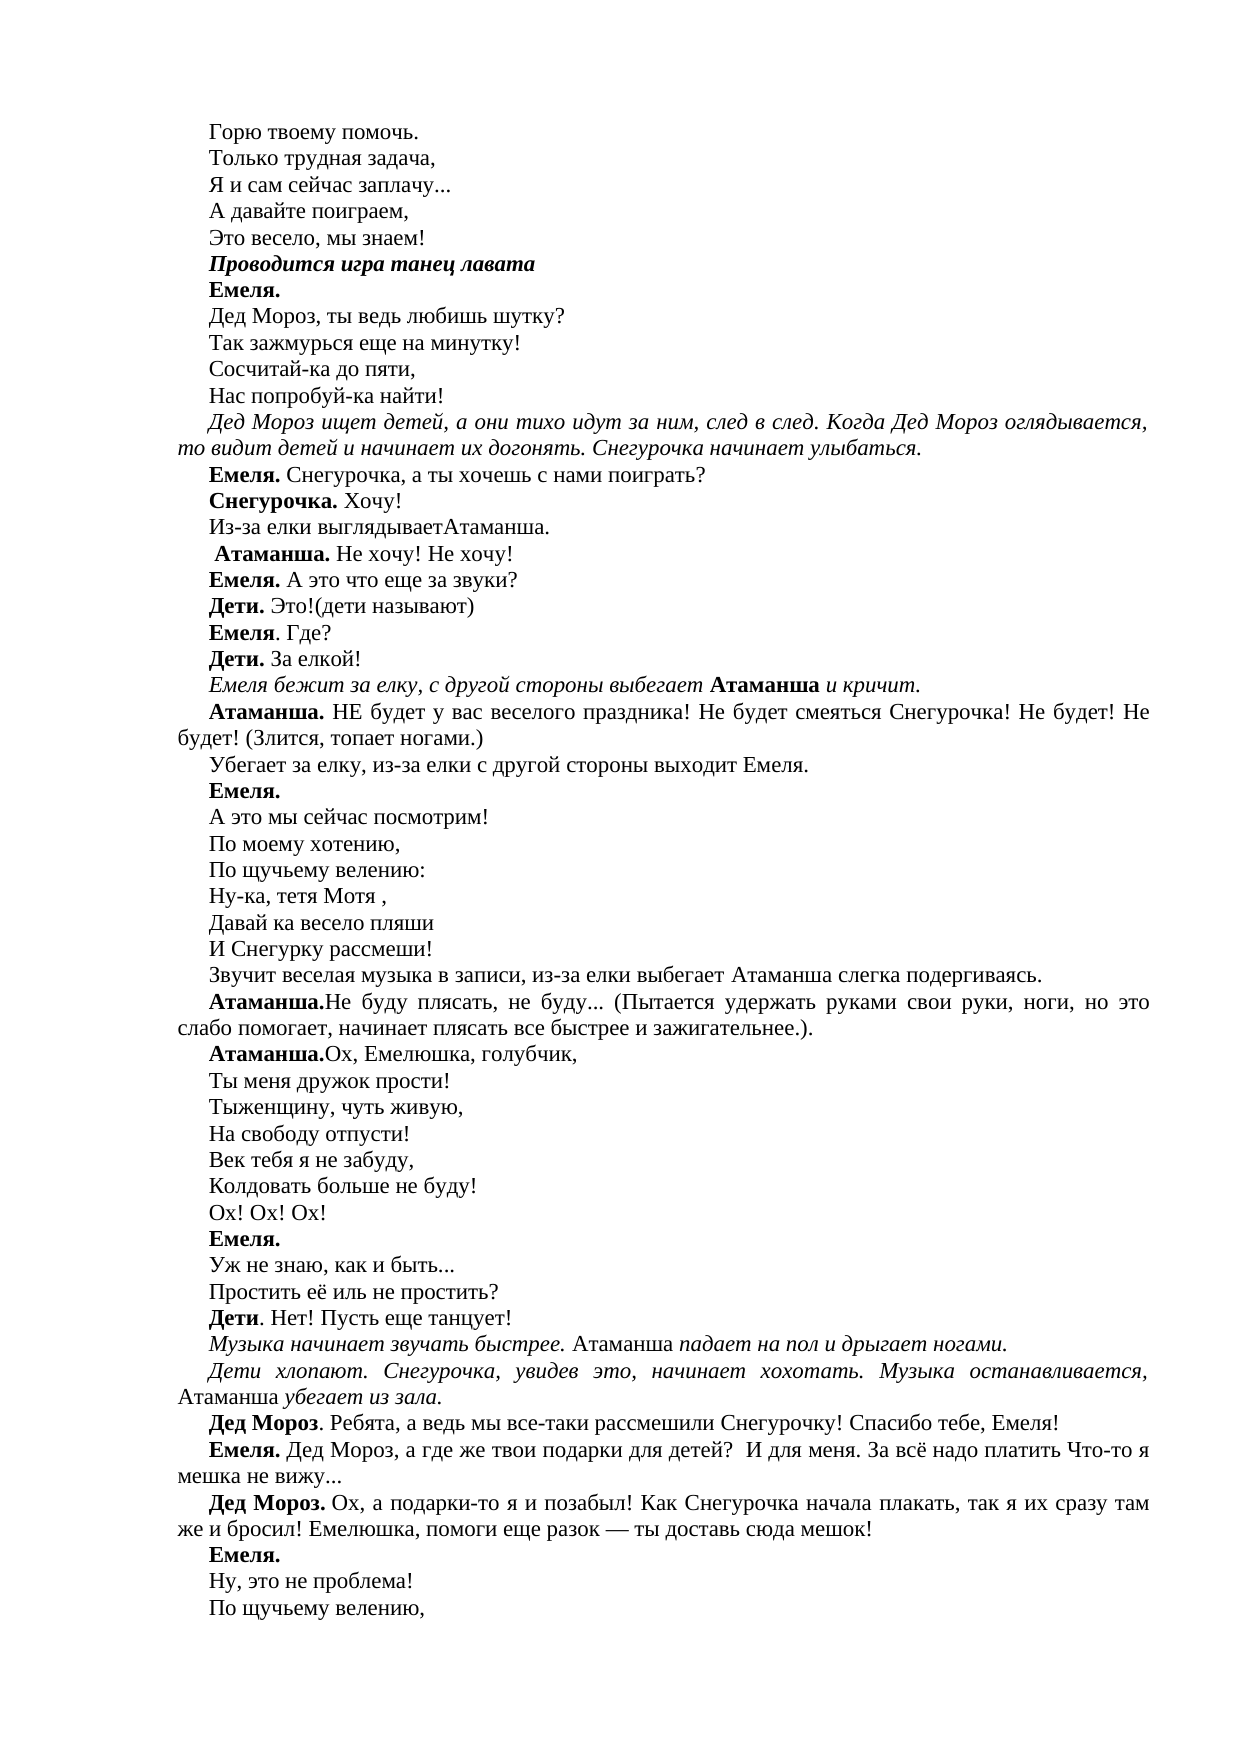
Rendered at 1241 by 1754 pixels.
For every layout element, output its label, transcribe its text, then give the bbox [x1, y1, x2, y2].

text А это мы сейчас посмотрим! [177, 803, 1152, 830]
text Простить её иль не простить? [177, 1278, 1152, 1304]
text Убегает за елку, из-за елки с другой стороны выходит Емеля. [177, 751, 1152, 777]
text Атаманша. НЕ будет у вас веселого праздника! Не будет смеяться Снегурочка! Не будет! Не будет! (Злится, топает ногами.) [177, 698, 1152, 751]
text Дети хлопают. Снегурочка, увидев это, начинает хохотать. Музыка останавливается, Атаманша убегает из зала. [177, 1357, 1152, 1409]
text Горю твоему помочь. [177, 118, 1152, 144]
text Емеля. Дед Мороз, а где же твои подарки для детей? И для меня. За всё надо платить Что-то я мешка не вижу... [177, 1436, 1152, 1488]
text Колдовать больше не буду! [177, 1172, 1152, 1199]
text Давай ка весело пляши [177, 909, 1152, 935]
text И Снегурку рассмеши! [177, 935, 1152, 961]
text Атаманша.Не буду плясать, не буду... (Пытается удержать руками свои руки, ноги, но это слабо помогает, начинает плясать все быстрее и зажигательнее.). [177, 988, 1152, 1041]
text По моему хотению, [177, 830, 1152, 856]
text Атаманша. Не хочу! Не хочу! [177, 540, 1152, 566]
text Я и сам сейчас заплачу... [177, 171, 1152, 197]
text Дети. Это!(дети называют) [177, 592, 1152, 619]
text Дети. Нет! Пусть еще танцует! [177, 1304, 1152, 1330]
text Емеля. [177, 1225, 1152, 1251]
text Емеля. Снегурочка, а ты хочешь с нами поиграть? [177, 461, 1152, 487]
text Емеля. Где? [177, 619, 1152, 645]
text Музыка начинает звучать быстрее. Атаманша падает на пол и дрыгает ногами. [177, 1330, 1152, 1357]
text Дед Мороз ищет детей, а они тихо идут за ним, след в след. Когда Дед Мороз оглядывается, то видит детей и начинает их догонять. Снегурочка начинает улыбаться. [177, 408, 1152, 461]
text Атаманша.Ох, Емелюшка, голубчик, [177, 1041, 1152, 1067]
text А давайте поиграем, [177, 197, 1152, 223]
text Из-за елки выглядываетАтаманша. [177, 513, 1152, 540]
text Ты меня дружок прости! [177, 1067, 1152, 1093]
text По щучьему велению, [177, 1594, 1152, 1620]
text Емеля. [177, 1541, 1152, 1568]
text Тыженщину, чуть живую, [177, 1093, 1152, 1119]
text Век тебя я не забуду, [177, 1146, 1152, 1172]
text Ну-ка, тетя Мотя , [177, 882, 1152, 909]
text По щучьему велению: [177, 856, 1152, 882]
text Дети. За елкой! [177, 645, 1152, 672]
text Только трудная задача, [177, 144, 1152, 171]
text Емеля. [177, 777, 1152, 803]
text Емеля. [177, 276, 1152, 303]
text Нас попробуй-ка найти! [177, 382, 1152, 408]
text Звучит веселая музыка в записи, из-за елки выбегает Атаманша слегка подергиваясь. [177, 961, 1152, 988]
text Дед Мороз. Ребята, а ведь мы все-таки рассмешили Снегурочку! Спасибо тебе, Емеля! [177, 1409, 1152, 1436]
text Ох! Ох! Ох! [177, 1199, 1152, 1225]
text Дед Мороз. Ох, а подарки-то я и позабыл! Как Снегурочка начала плакать, так я их сразу там же и бросил! Емелюшка, помоги еще разок — ты доставь сюда мешок! [177, 1488, 1152, 1541]
text Ну, это не проблема! [177, 1568, 1152, 1594]
text Емеля. А это что еще за звуки? [177, 566, 1152, 592]
text Проводится игра танец лавата [177, 250, 1152, 276]
text Дед Мороз, ты ведь любишь шутку? [177, 303, 1152, 329]
text Уж не знаю, как и быть... [177, 1251, 1152, 1278]
text На свободу отпусти! [177, 1119, 1152, 1146]
text Снегурочка. Хочу! [177, 487, 1152, 513]
text Это весело, мы знаем! [177, 223, 1152, 250]
text Так зажмурься еще на минутку! [177, 329, 1152, 355]
text Сосчитай-ка до пяти, [177, 355, 1152, 382]
text Емеля бежит за елку, с другой стороны выбегает Атаманша и кричит. [177, 672, 1152, 698]
